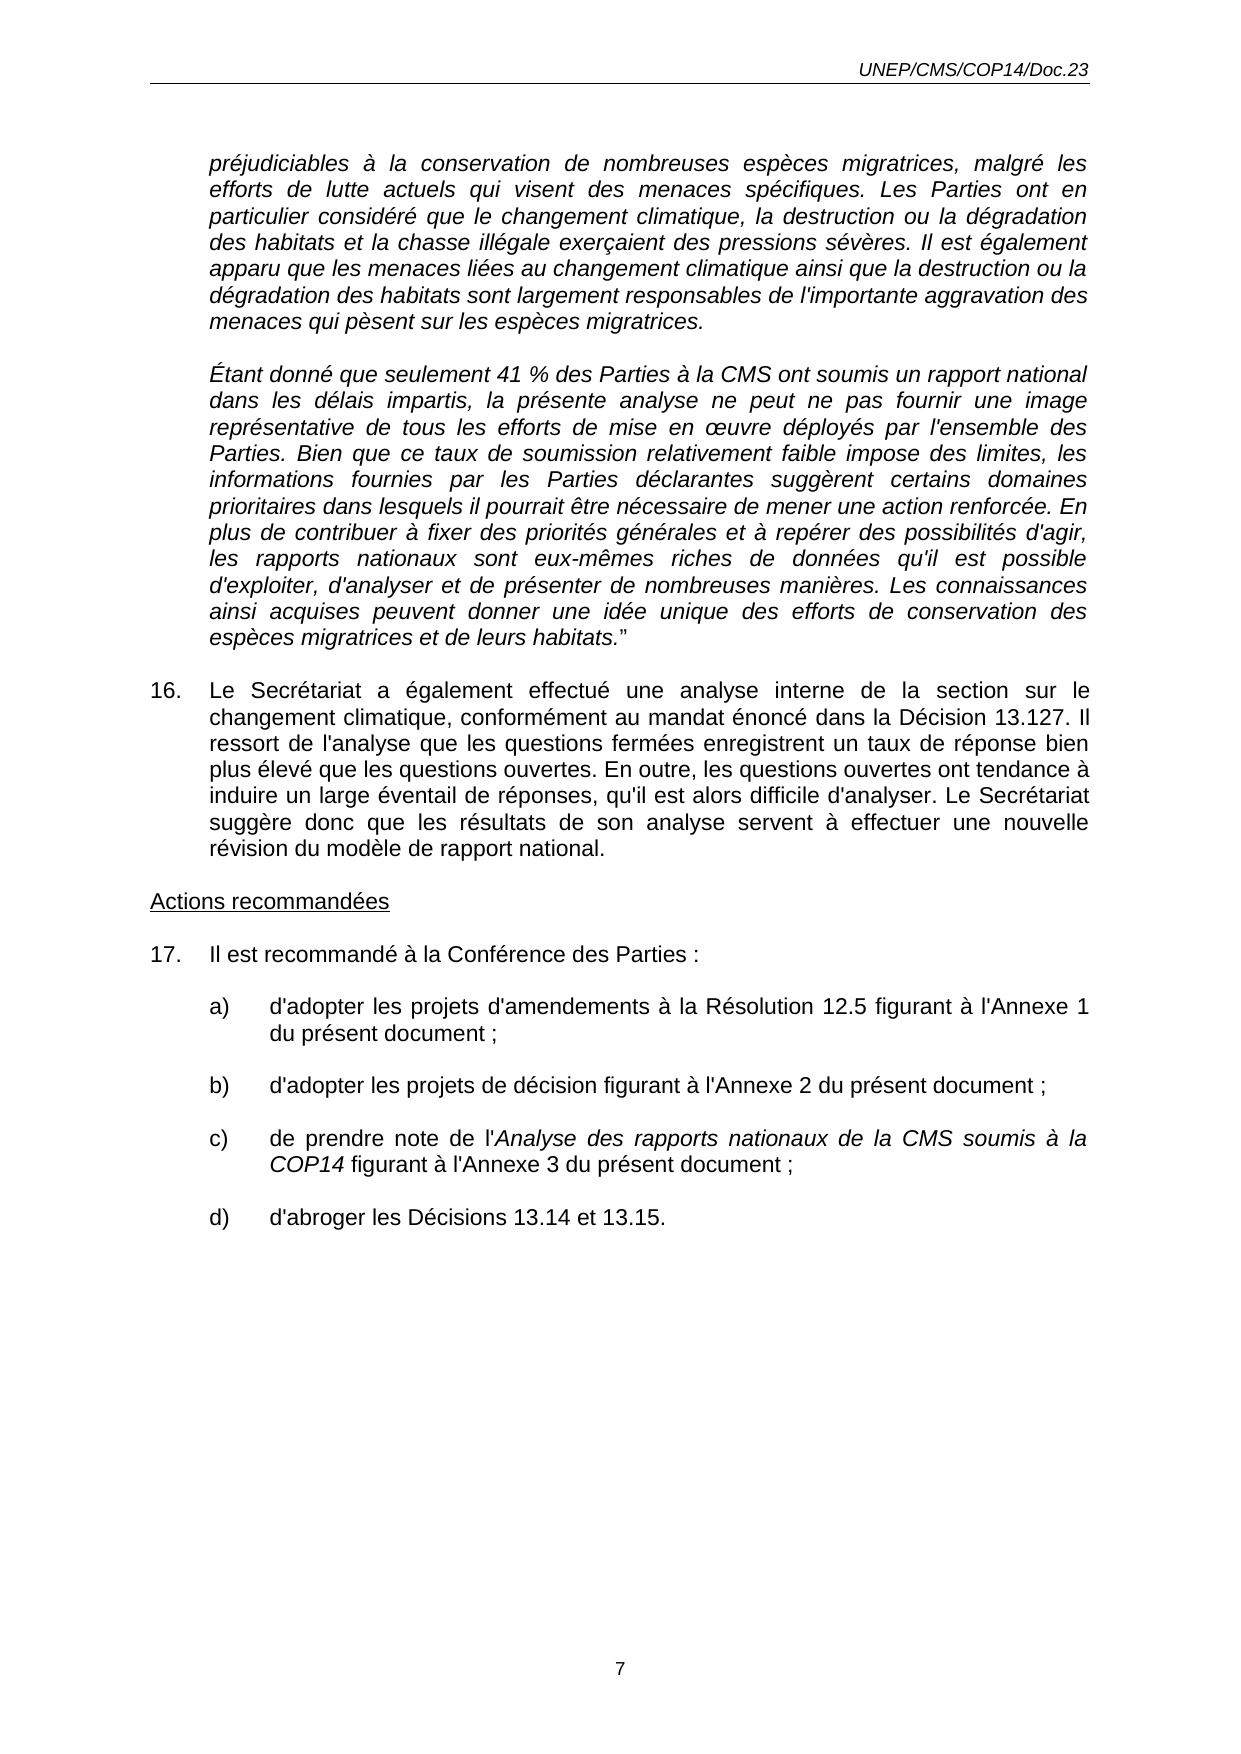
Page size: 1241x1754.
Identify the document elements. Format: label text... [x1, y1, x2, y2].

list d'adopter les projets d'amendements à la Résolution 12.5 figurant à l'Annexe 1 du présent document ; [209, 993, 1090, 1046]
list d'adopter les projets de décision figurant à l'Annexe 2 du présent document ; [209, 1072, 1090, 1099]
list de prendre note de l'Analyse des rapports nationaux de la CMS soumis à la COP14 figurant à l'Annexe 3 du présent document ; [209, 1125, 1090, 1178]
list Le Secrétariat a également effectué une analyse interne de la section sur le changement climatique, conformément au mandat énoncé dans la Décision 13.127. Il ressort de l'analyse que les questions fermées enregistrent un taux de réponse bien plus élevé que les questions ouvertes. En outre, les questions ouvertes ont tendance à induire un large éventail de réponses, qu'il est alors difficile d'analyser. Le Secrétariat suggère donc que les résultats de son analyse servent à effectuer une nouvelle révision du modèle de rapport national. [150, 677, 1090, 862]
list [209, 150, 1090, 334]
list Étant donné que seulement 41 % des Parties à la CMS ont soumis un rapport national dans les délais impartis, la présente analyse ne peut ne pas fournir une image représentative de tous les efforts de mise en œuvre déployés par l'ensemble des Parties. Bien que ce taux de soumission relativement faible impose des limites, les informations fournies par les Parties déclarantes suggèrent certains domaines prioritaires dans lesquels il pourrait être nécessaire de mener une action renforcée. En plus de contribuer à fixer des priorités générales et à repérer des possibilités d'agir, les rapports nationaux sont eux-mêmes riches de données qu'il est possible d'exploiter, d'analyser et de présenter de nombreuses manières. Les connaissances ainsi acquises peuvent donner une idée unique des efforts de conservation des espèces migratrices et de leurs habitats.” [209, 361, 1090, 651]
list Il est recommandé à la Conférence des Parties : [150, 941, 1090, 967]
subtitle Actions recommandées [150, 888, 1090, 914]
list d'abroger les Décisions 13.14 et 13.15. [209, 1204, 1090, 1231]
